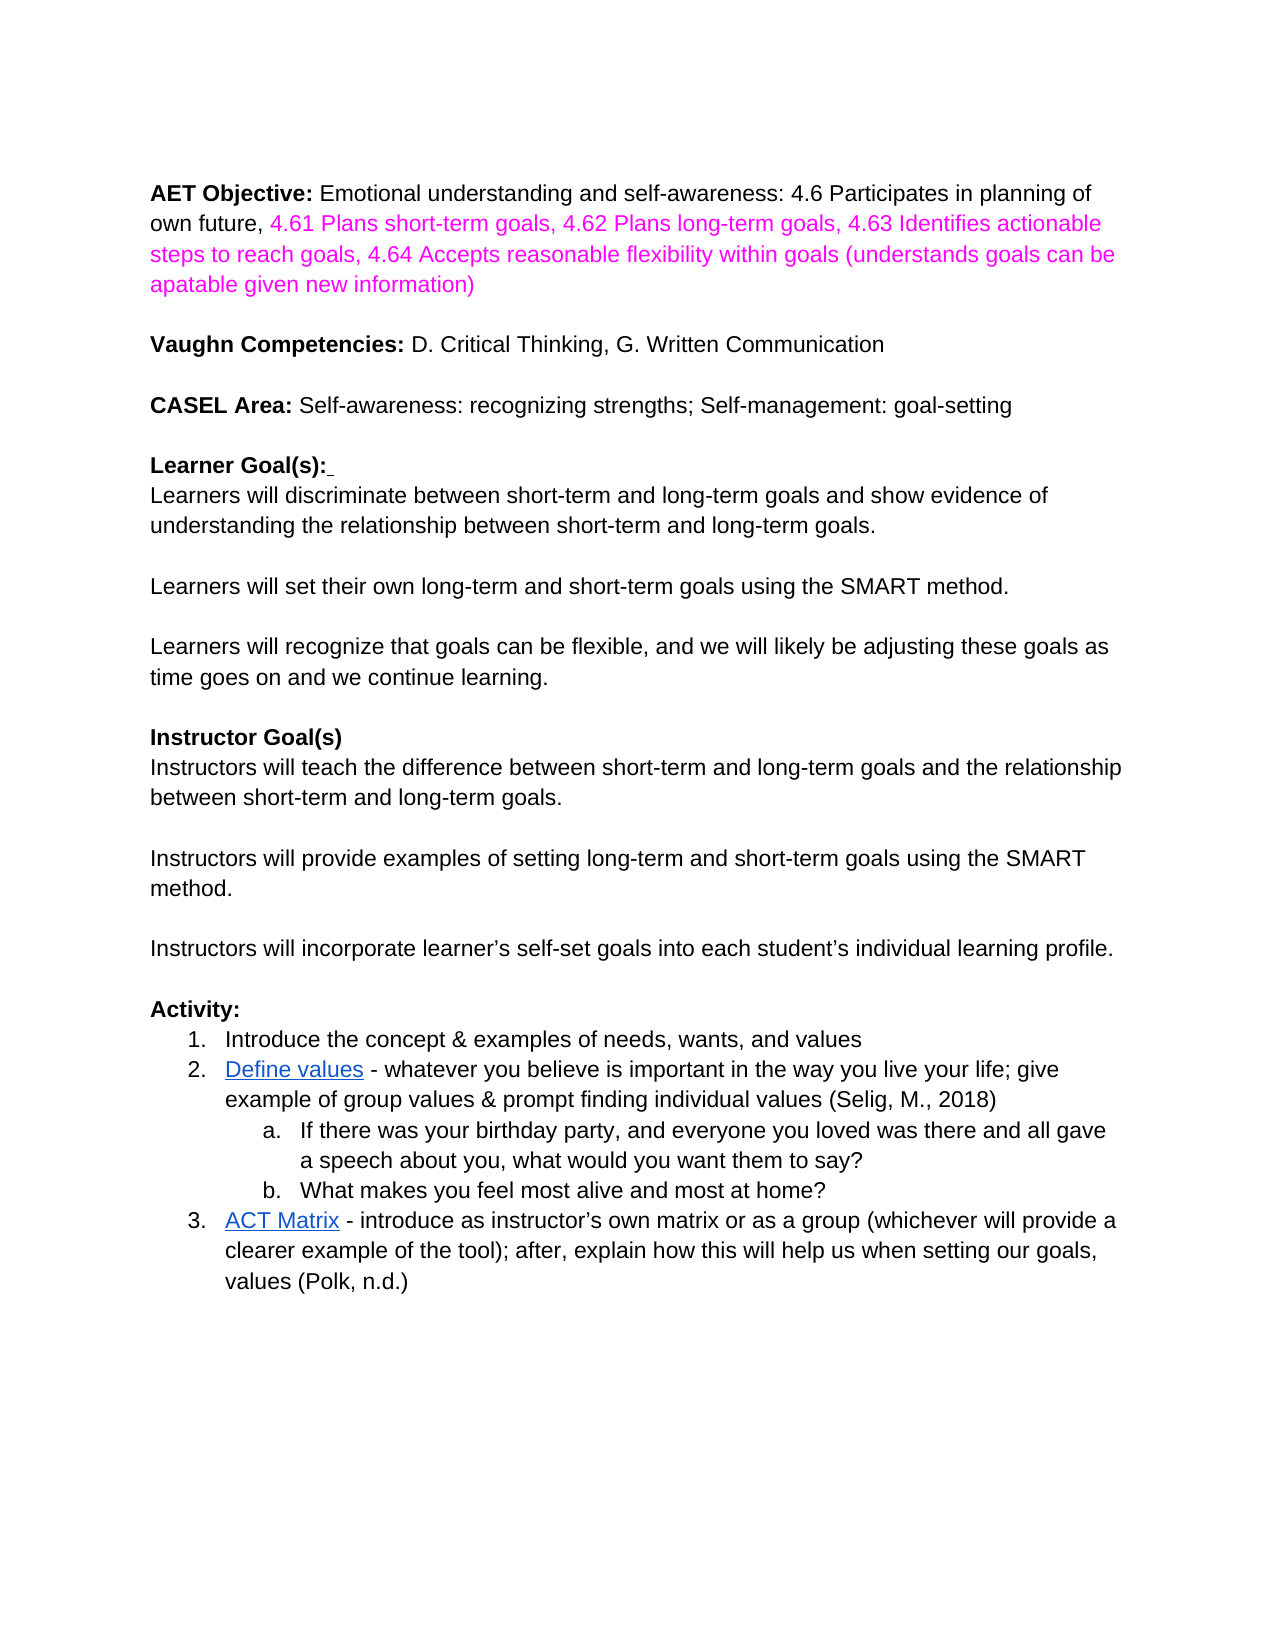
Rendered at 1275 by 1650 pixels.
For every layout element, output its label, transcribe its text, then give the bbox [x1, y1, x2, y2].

text Learners will recognize that goals can be flexible, and we will likely be adjusting these goals as time goes on and we continue learning. [150, 633, 1125, 690]
list If there was your birthday party, and everyone you loved was there and all gave a speech about you, what would you want them to say? [262, 1117, 1125, 1173]
text CASEL Area: Self-awareness: recognizing strengths; Self-management: goal-setting [150, 392, 1125, 418]
text Vaughn Competencies: D. Critical Thinking, G. Written Communication [150, 331, 1125, 358]
text Learners will discriminate between short-term and long-term goals and show evidence of understanding the relationship between short-term and long-term goals. [150, 482, 1125, 539]
text Activity: [150, 996, 1125, 1022]
list Define values - whatever you believe is important in the way you live your life; give example of group values & prompt finding individual values (Selig, M., 2018) [187, 1056, 1125, 1113]
text Learner Goal(s): [150, 452, 1125, 478]
text Instructors will incorporate learner’s self-set goals into each student’s individual learning profile. [150, 935, 1125, 962]
list Introduce the concept & examples of needs, wants, and values [187, 1026, 1125, 1052]
text Instructors will provide examples of setting long-term and short-term goals using the SMART method. [150, 845, 1125, 901]
text Instructor Goal(s) [150, 724, 1125, 750]
text Instructors will teach the difference between short-term and long-term goals and the relationship between short-term and long-term goals. [150, 754, 1125, 811]
text AET Objective: Emotional understanding and self-awareness: 4.6 Participates in planning of own future, 4.61 Plans short-term goals, 4.62 Plans long-term goals, 4.63 Identifies actionable steps to reach goals, 4.64 Accepts reasonable flexibility within goals (understands goals can be apatable given new information) [150, 180, 1125, 297]
list What makes you feel most alive and most at home? [262, 1177, 1125, 1203]
text Learners will set their own long-term and short-term goals using the SMART method. [150, 573, 1125, 599]
list ACT Matrix - introduce as instructor’s own matrix or as a group (whichever will provide a clearer example of the tool); after, explain how this will help us when setting our goals, values (Polk, n.d.) [187, 1207, 1125, 1294]
